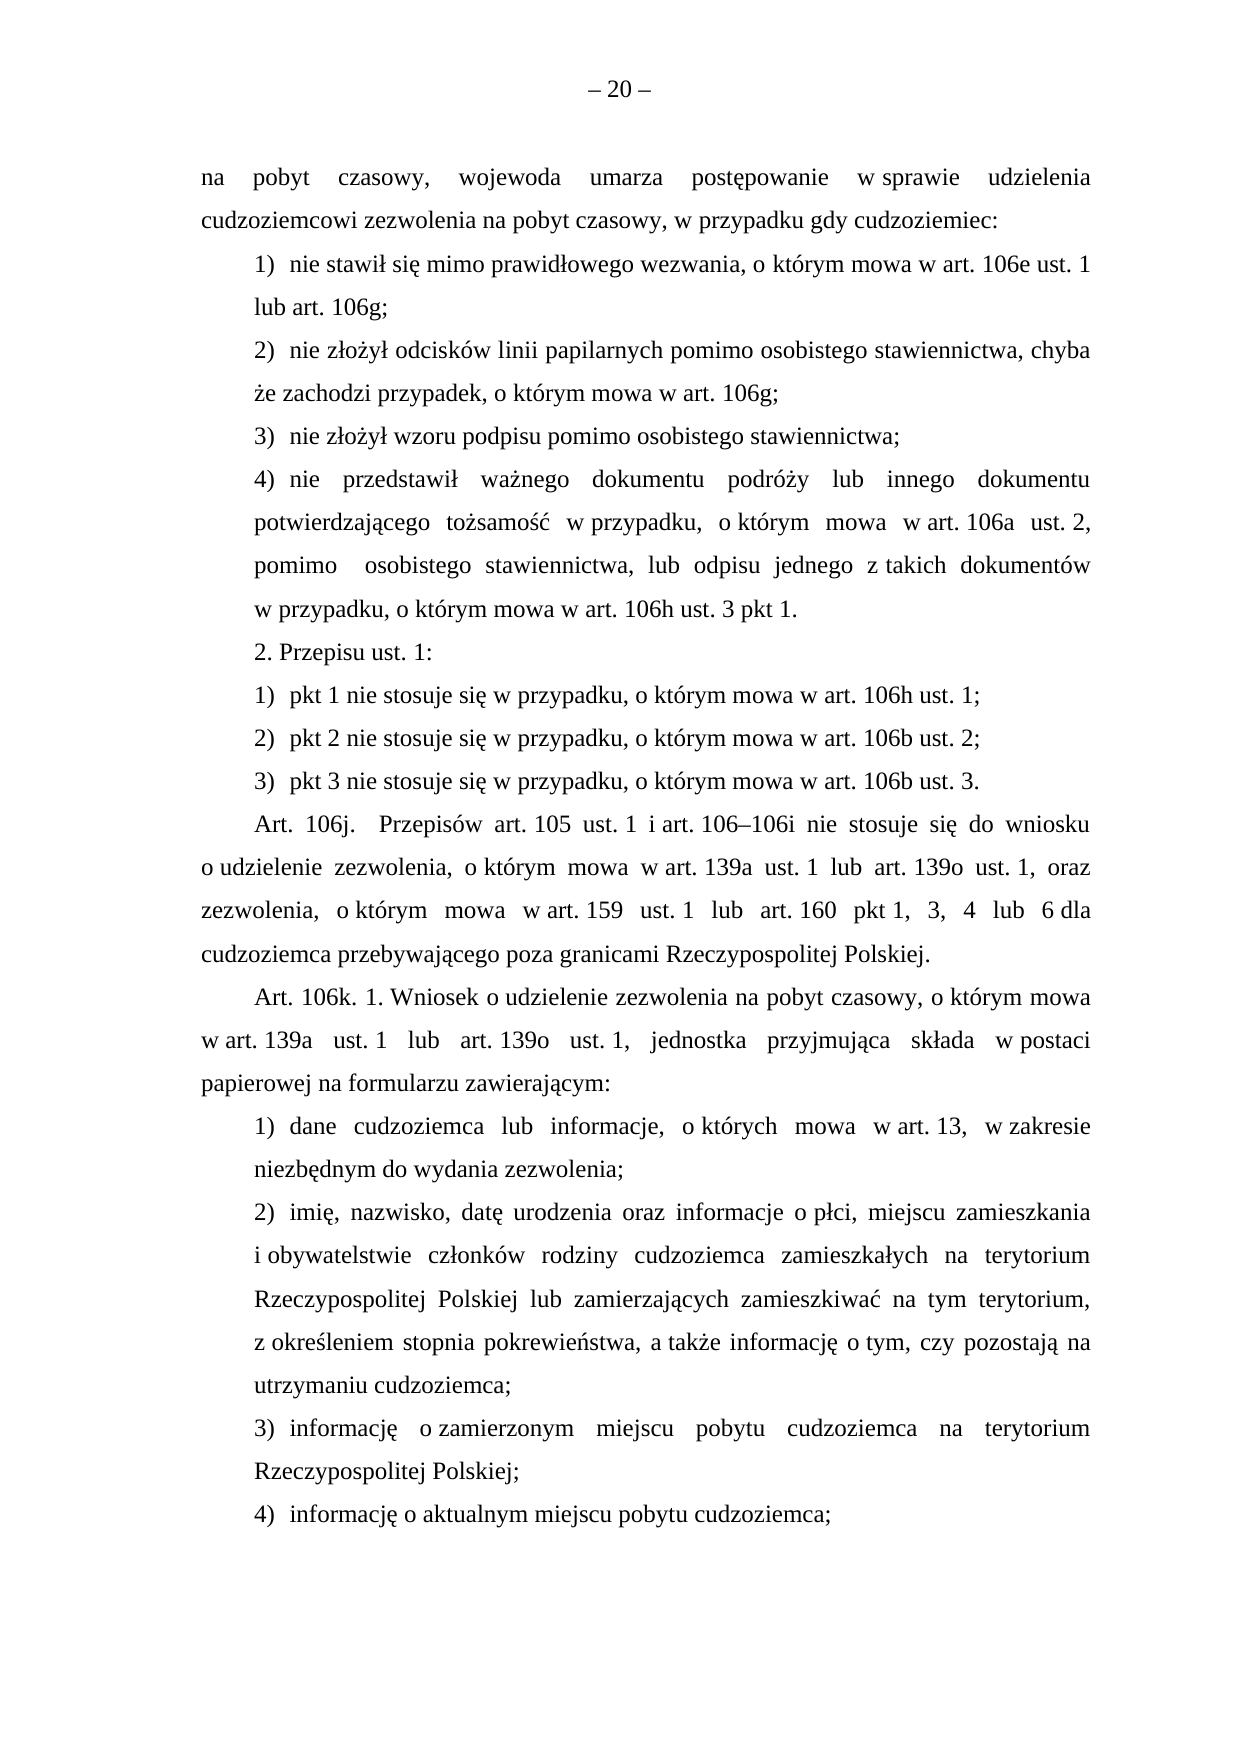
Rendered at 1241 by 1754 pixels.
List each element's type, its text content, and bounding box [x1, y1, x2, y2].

text 1) nie stawił się mimo prawidłowego wezwania, o którym mowa w art. 106e ust. 1 lub art. 106g; [254, 249, 1091, 321]
text 3) pkt 3 nie stosuje się w przypadku, o którym mowa w art. 106b ust. 3. [254, 766, 1091, 795]
text 1) dane cudzoziemca lub informacje, o których mowa w art. 13, w zakresie niezbędnym do wydania zezwolenia; [254, 1111, 1091, 1183]
text 2) imię, nazwisko, datę urodzenia oraz informacje o płci, miejscu zamieszkania i obywatelstwie członków rodziny cudzoziemca zamieszkałych na terytorium Rzeczypospolitej Polskiej lub zamierzających zamieszkiwać na tym terytorium, z określeniem stopnia pokrewieństwa, a także informację o tym, czy pozostają na utrzymaniu cudzoziemca; [254, 1197, 1091, 1399]
text Art. 106j. Przepisów art. 105 ust. 1 i art. 106–106i nie stosuje się do wniosku o udzielenie zezwolenia, o którym mowa w art. 139a ust. 1 lub art. 139o ust. 1, oraz zezwolenia, o którym mowa w art. 159 ust. 1 lub art. 160 pkt 1, 3, 4 lub 6 dla cudzoziemca przebywającego poza granicami Rzeczypospolitej Polskiej. [201, 809, 1091, 967]
text 3) informację o zamierzonym miejscu pobytu cudzoziemca na terytorium Rzeczypospolitej Polskiej; [254, 1413, 1091, 1485]
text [201, 162, 1091, 234]
text 4) informację o aktualnym miejscu pobytu cudzoziemca; [254, 1499, 1091, 1528]
text 4) nie przedstawił ważnego dokumentu podróży lub innego dokumentu potwierdzającego tożsamość w przypadku, o którym mowa w art. 106a ust. 2, pomimo osobistego stawiennictwa, lub odpisu jednego z takich dokumentów w przypadku, o którym mowa w art. 106h ust. 3 pkt 1. [254, 464, 1091, 622]
text Art. 106k. 1. Wniosek o udzielenie zezwolenia na pobyt czasowy, o którym mowa w art. 139a ust. 1 lub art. 139o ust. 1, jednostka przyjmująca składa w postaci papierowej na formularzu zawierającym: [201, 982, 1091, 1097]
text 1) pkt 1 nie stosuje się w przypadku, o którym mowa w art. 106h ust. 1; [254, 680, 1091, 709]
text 2. Przepisu ust. 1: [201, 637, 1091, 666]
text 3) nie złożył wzoru podpisu pomimo osobistego stawiennictwa; [254, 421, 1091, 450]
text 2) nie złożył odcisków linii papilarnych pomimo osobistego stawiennictwa, chyba że zachodzi przypadek, o którym mowa w art. 106g; [254, 335, 1091, 407]
text 2) pkt 2 nie stosuje się w przypadku, o którym mowa w art. 106b ust. 2; [254, 723, 1091, 752]
